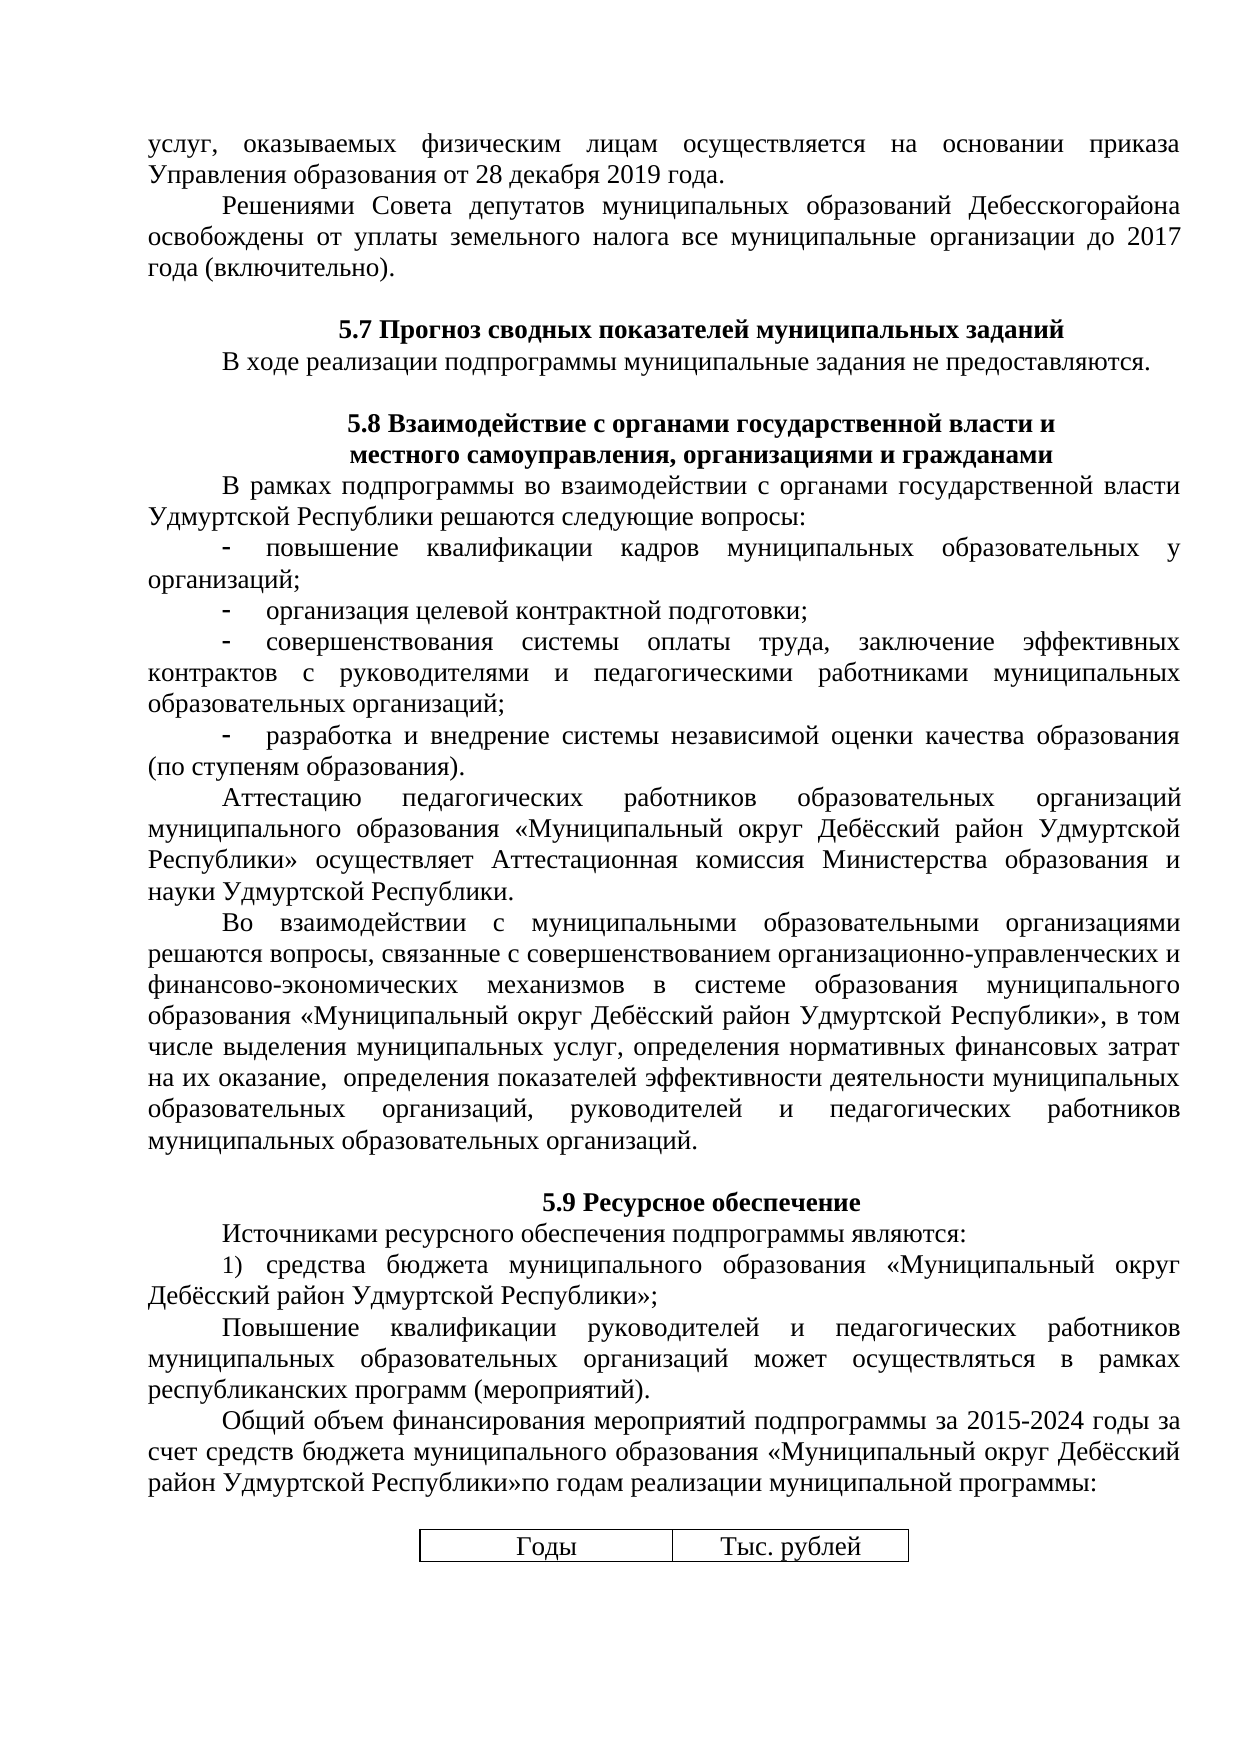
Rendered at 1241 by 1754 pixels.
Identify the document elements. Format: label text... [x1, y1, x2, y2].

list совершенствования системы оплаты труда, заключение эффективных контрактов с руководителями и педагогическими работниками муниципальных образовательных организаций; [148, 625, 1181, 719]
table_header Годы [421, 1530, 672, 1561]
text 5.8 Взаимодействие с органами государственной власти и [148, 407, 1181, 438]
text Общий объем финансирования мероприятий подпрограммы за 2015-2024 годы за счет средств бюджета муниципального образования «Муниципальный округ Дебёсский район Удмуртской Республики»по годам реализации муниципальной программы: [148, 1404, 1181, 1497]
text 5.9 Ресурсное обеспечение [148, 1186, 1181, 1217]
text В ходе реализации подпрограммы муниципальные задания не предоставляются. [148, 345, 1181, 376]
text Повышение квалификации руководителей и педагогических работников муниципальных образовательных организаций может осуществляться в рамках республиканских программ (мероприятий). [148, 1311, 1181, 1404]
table_header Тыс. рублей [673, 1530, 908, 1561]
text Решениями Совета депутатов муниципальных образований Дебесскогорайона освобождены от уплаты земельного налога все муниципальные организации до 2017 года (включительно). [148, 189, 1181, 282]
list средства бюджета муниципального образования «Муниципальный округ Дебёсский район Удмуртской Республики»; [148, 1248, 1181, 1311]
list повышение квалификации кадров муниципальных образовательных у организаций; [148, 532, 1181, 594]
list разработка и внедрение системы независимой оценки качества образования (по ступеням образования). [148, 719, 1181, 781]
text В рамках подпрограммы во взаимодействии с органами государственной власти Удмуртской Республики решаются следующие вопросы: [148, 469, 1181, 532]
text 5.7 Прогноз сводных показателей муниципальных заданий [148, 313, 1181, 345]
text местного самоуправления, организациями и гражданами [148, 438, 1181, 469]
text Источниками ресурсного обеспечения подпрограммы являются: [148, 1217, 1181, 1248]
text Во взаимодействии с муниципальными образовательными организациями решаются вопросы, связанные с совершенствованием организационно-управленческих и финансово-экономических механизмов в системе образования муниципального образования «Муниципальный округ Дебёсский район Удмуртской Республики», в том числе выделения муниципальных услуг, определения нормативных финансовых затрат на их оказание, определения показателей эффективности деятельности муниципальных образовательных организаций, руководителей и педагогических работников муниципальных образовательных организаций. [148, 906, 1181, 1155]
list организация целевой контрактной подготовки; [148, 594, 1181, 625]
text Аттестацию педагогических работников образовательных организаций муниципального образования «Муниципальный округ Дебёсский район Удмуртской Республики» осуществляет Аттестационная комиссия Министерства образования и науки Удмуртской Республики. [148, 781, 1181, 906]
